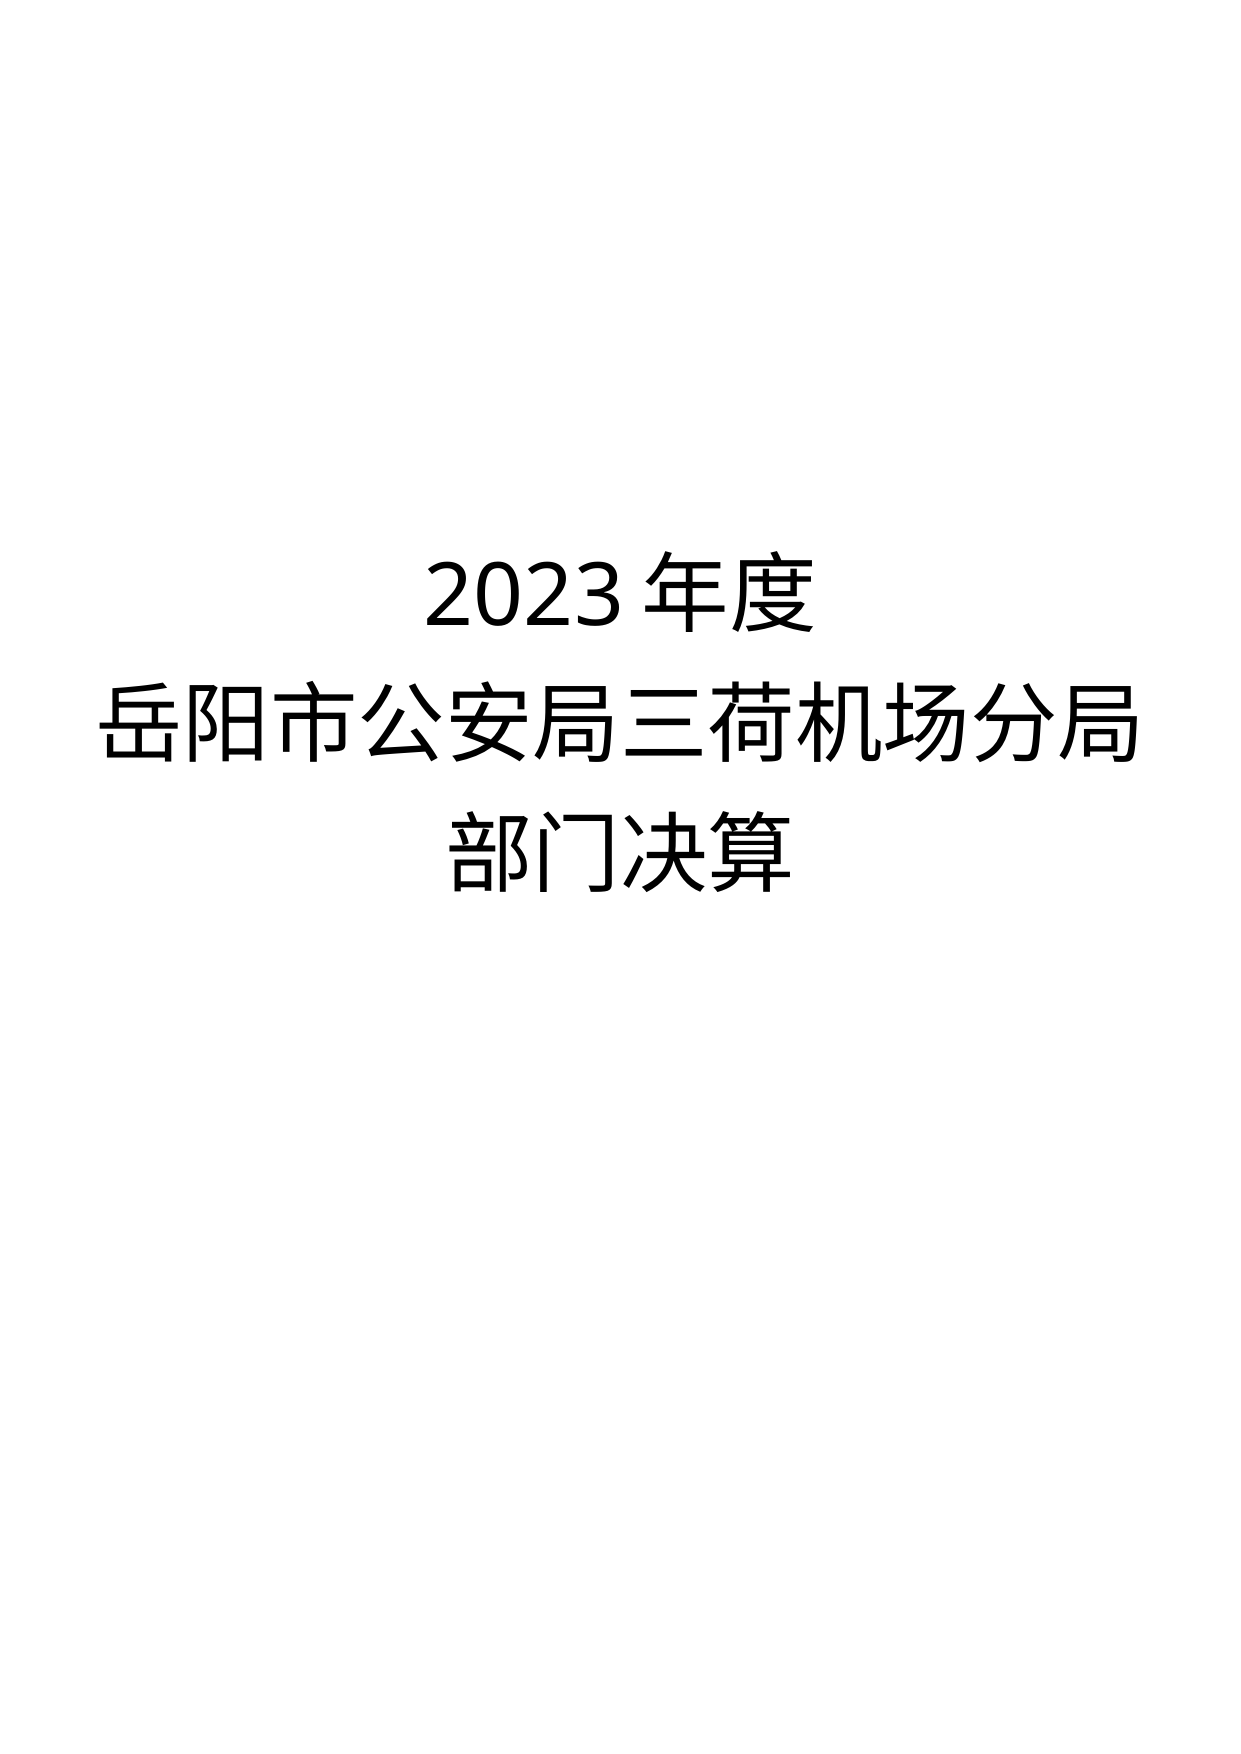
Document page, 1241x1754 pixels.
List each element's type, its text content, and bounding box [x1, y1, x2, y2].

text 2023年度 [93, 522, 1147, 652]
text 岳阳市公安局三荷机场分局部门决算 [93, 652, 1147, 912]
